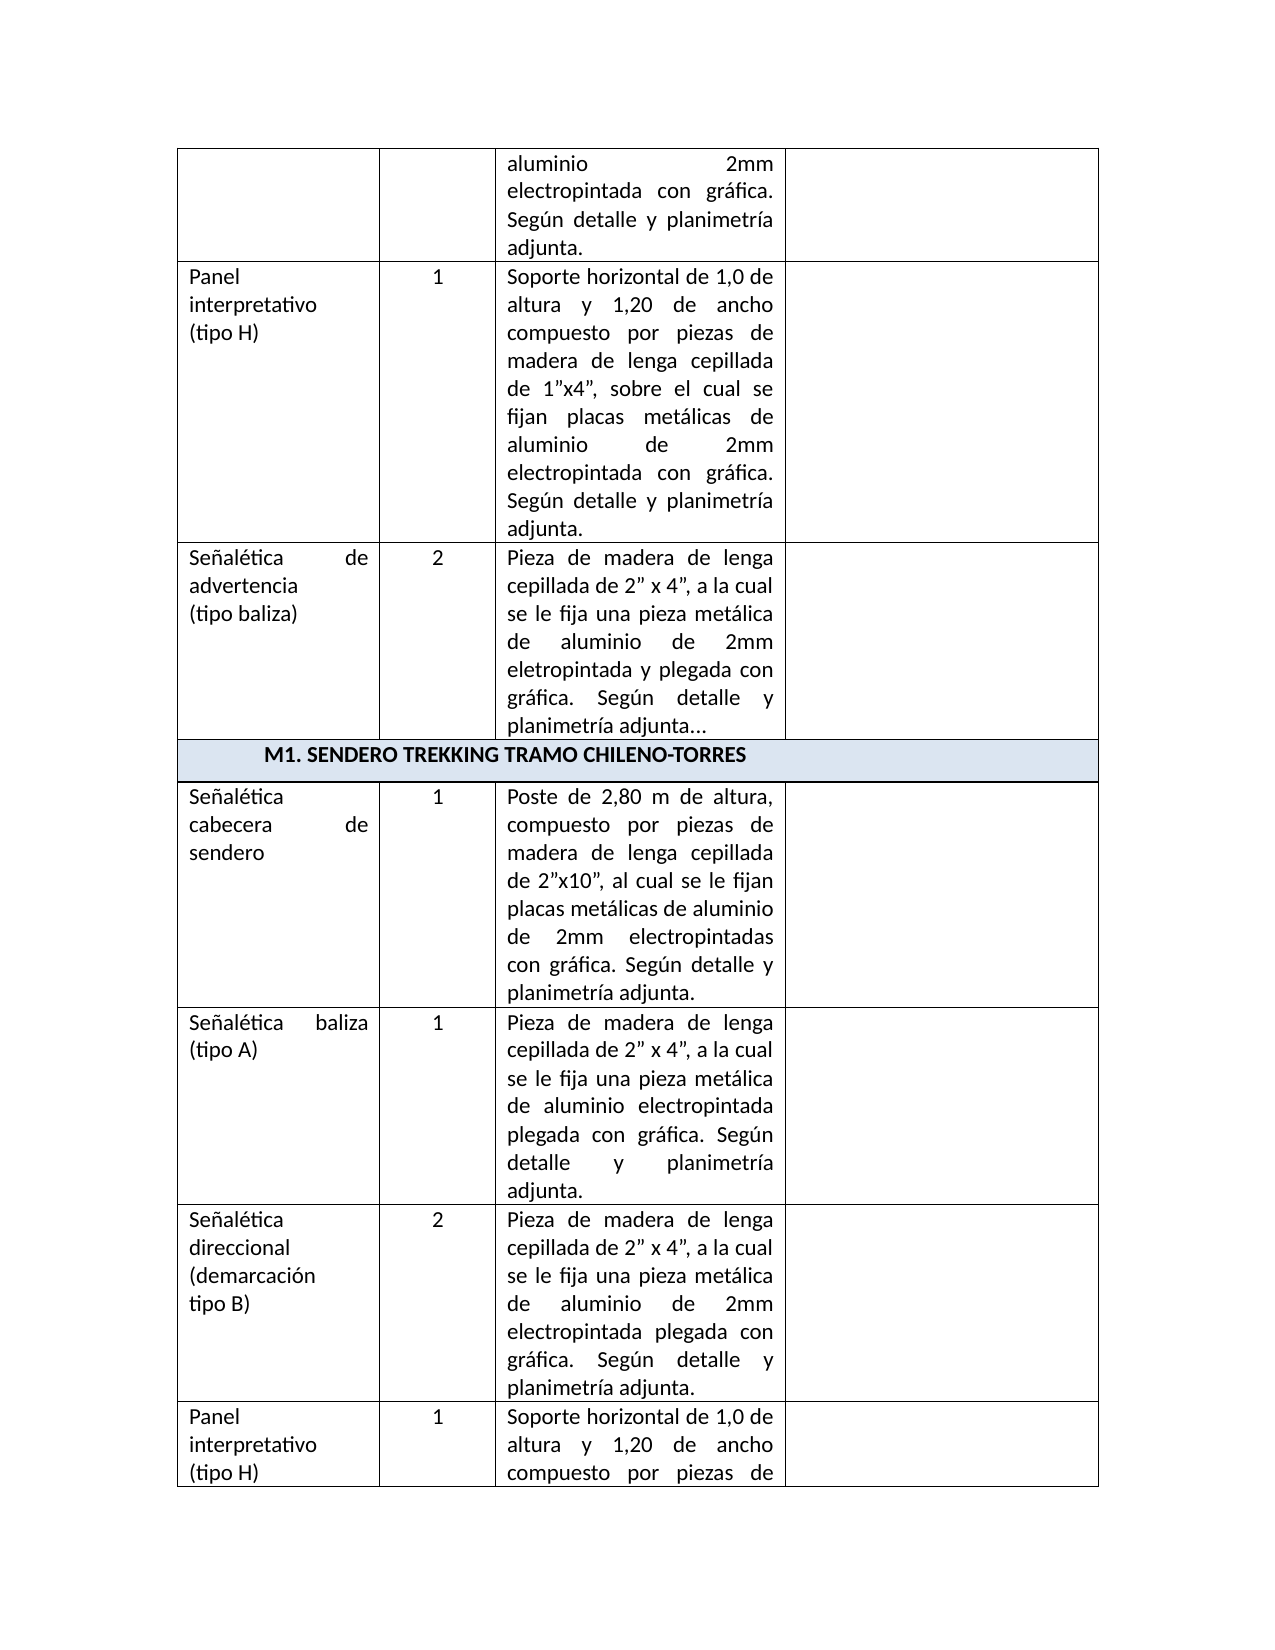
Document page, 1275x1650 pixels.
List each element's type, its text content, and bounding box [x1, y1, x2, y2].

table_cell [786, 149, 1098, 261]
table_cell [786, 1205, 1098, 1401]
table_cell Señalética cabecera de sendero [178, 783, 379, 1007]
table_cell 2 [380, 1205, 495, 1401]
table_cell 2 [380, 543, 495, 739]
table_cell Señalética direccional (demarcación tipo B) [178, 1205, 379, 1401]
table_cell 1 [380, 149, 495, 261]
table_cell Señalética baliza (tipo A) [178, 1008, 379, 1204]
table_cell [786, 1402, 1098, 1486]
table_cell [786, 1008, 1098, 1204]
table_cell [786, 783, 1098, 1007]
table_cell Pieza de madera de lenga cepillada de 2” x 4”, a la cual se le fija una pieza metálica de aluminio de 2mm eletropintada y plegada con gráfica. Según detalle y planimetría adjunta... [496, 543, 785, 739]
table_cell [178, 149, 379, 261]
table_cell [496, 149, 785, 261]
table_cell [786, 262, 1098, 542]
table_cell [496, 1402, 785, 1486]
table_cell 1 [380, 783, 495, 1007]
table_cell 1 [380, 1402, 495, 1486]
table_cell 1 [380, 1008, 495, 1204]
table_cell Pieza de madera de lenga cepillada de 2” x 4”, a la cual se le fija una pieza metálica de aluminio electropintada plegada con gráfica. Según detalle y planimetría adjunta. [496, 1008, 785, 1204]
table_cell 1 [380, 262, 495, 542]
table_cell Pieza de madera de lenga cepillada de 2” x 4”, a la cual se le fija una pieza metálica de aluminio de 2mm electropintada plegada con gráfica. Según detalle y planimetría adjunta. [496, 1205, 785, 1401]
table_cell Panel interpretativo (tipo H) [178, 262, 379, 542]
table_cell Señalética de advertencia (tipo baliza) [178, 543, 379, 739]
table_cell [178, 1402, 379, 1486]
table_cell [786, 543, 1098, 739]
table_cell M1. SENDERO TREKKING TRAMO CHILENO-TORRES [178, 740, 1098, 781]
table_cell Poste de 2,80 m de altura, compuesto por piezas de madera de lenga cepillada de 2”x10”, al cual se le fijan placas metálicas de aluminio de 2mm electropintadas con gráfica. Según detalle y planimetría adjunta. [496, 783, 785, 1007]
